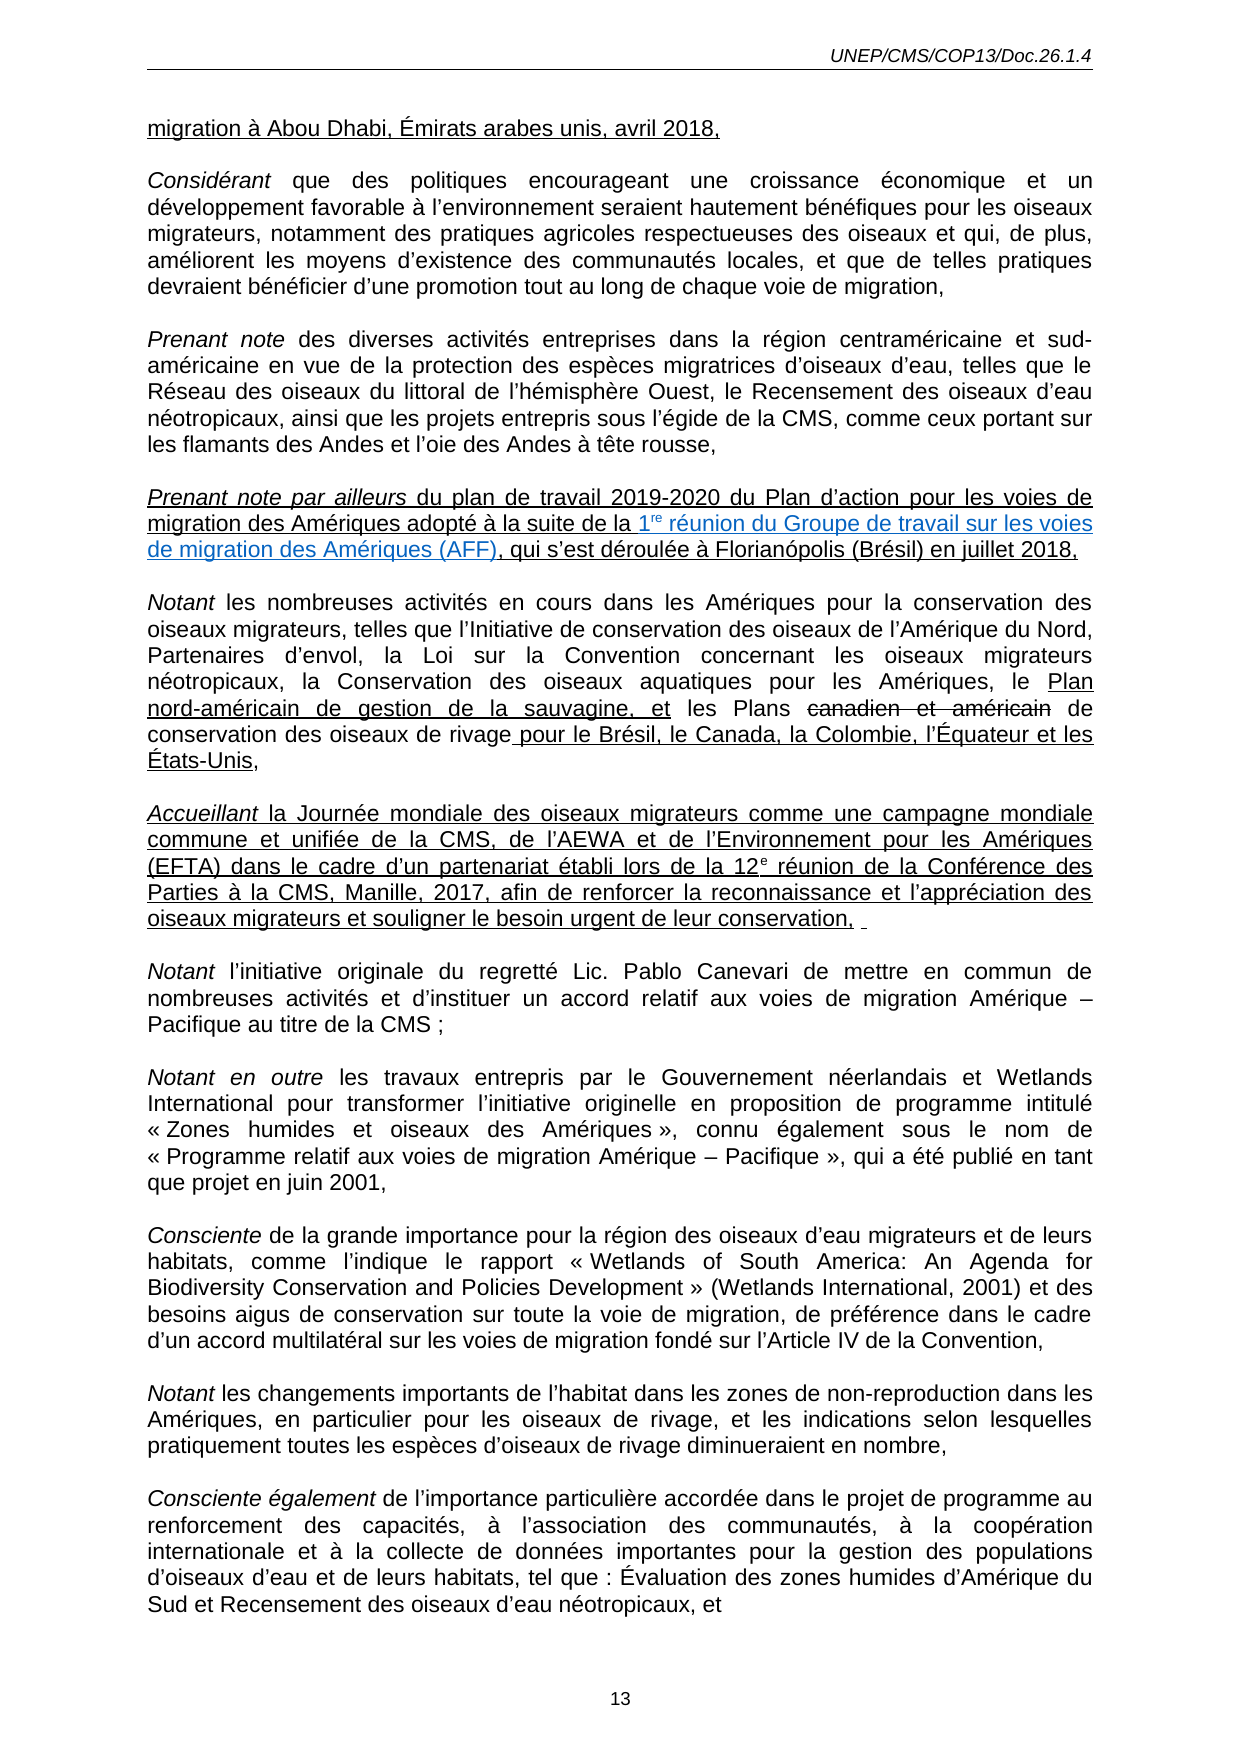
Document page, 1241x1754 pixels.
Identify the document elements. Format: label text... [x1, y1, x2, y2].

text Prenant note des diverses activités entreprises dans la région centraméricaine et sud-américaine en vue de la protection des espèces migratrices d’oiseaux d’eau, telles que le Réseau des oiseaux du littoral de l’hémisphère Ouest, le Recensement des oiseaux d’eau néotropicaux, ainsi que les projets entrepris sous l’égide de la CMS, comme ceux portant sur les flamants des Andes et l’oie des Andes à tête rousse, [147, 326, 1093, 457]
text Notant les changements importants de l’habitat dans les zones de non-reproduction dans les Amériques, en particulier pour les oiseaux de rivage, et les indications selon lesquelles pratiquement toutes les espèces d’oiseaux de rivage diminueraient en nombre, [147, 1380, 1093, 1459]
text Accueillant la Journée mondiale des oiseaux migrateurs comme une campagne mondiale commune et unifiée de la CMS, de l’AEWA et de l’Environnement pour les Amériques (EFTA) dans le cadre d’un partenariat établi lors de la 12e réunion de la Conférence des Parties à la CMS, Manille, 2017, afin de renforcer la reconnaissance et l’appréciation des oiseaux migrateurs et souligner le besoin urgent de leur conservation, [147, 850, 1093, 902]
text Prenant note par ailleurs du plan de travail 2019-2020 du Plan d’action pour les voies de migration des Amériques adopté à la suite de la 1re réunion du Groupe de travail sur les voies de migration des Amériques (AFF), qui s’est déroulée à Florianópolis (Brésil) en juillet 2018, [147, 508, 1093, 533]
text Consciente également de l’importance particulière accordée dans le projet de programme au renforcement des capacités, à l’association des communautés, à la coopération internationale et à la collecte de données importantes pour la gestion des populations d’oiseaux d’eau et de leurs habitats, tel que : Évaluation des zones humides d’Amérique du Sud et Recensement des oiseaux d’eau néotropicaux, et [147, 1485, 1093, 1617]
text Accueillant la Journée mondiale des oiseaux migrateurs comme une campagne mondiale commune et unifiée de la CMS, de l’AEWA et de l’Environnement pour les Amériques (EFTA) dans le cadre d’un partenariat établi lors de la 12e réunion de la Conférence des Parties à la CMS, Manille, 2017, afin de renforcer la reconnaissance et l’appréciation des oiseaux migrateurs et souligner le besoin urgent de leur conservation, [147, 903, 1093, 932]
text Notant les nombreuses activités en cours dans les Amériques pour la conservation des oiseaux migrateurs, telles que l’Initiative de conservation des oiseaux de l’Amérique du Nord, Partenaires d’envol, la Loi sur la Convention concernant les oiseaux migrateurs néotropicaux, la Conservation des oiseaux aquatiques pour les Amériques, le Plan nord-américain de gestion de la sauvagine, et les Plans canadien et américain de conservation des oiseaux de rivage pour le Brésil, le Canada, la Colombie, l’Équateur et les États-Unis, [147, 589, 1093, 774]
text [147, 115, 1093, 141]
text Prenant note par ailleurs du plan de travail 2019-2020 du Plan d’action pour les voies de migration des Amériques adopté à la suite de la 1re réunion du Groupe de travail sur les voies de migration des Amériques (AFF), qui s’est déroulée à Florianópolis (Brésil) en juillet 2018, [147, 534, 1093, 563]
text Considérant que des politiques encourageant une croissance économique et un développement favorable à l’environnement seraient hautement bénéfiques pour les oiseaux migrateurs, notamment des pratiques agricoles respectueuses des oiseaux et qui, de plus, améliorent les moyens d’existence des communautés locales, et que de telles pratiques devraient bénéficier d’une promotion tout au long de chaque voie de migration, [147, 167, 1093, 299]
text Notant l’initiative originale du regretté Lic. Pablo Canevari de mettre en commun de nombreuses activités et d’instituer un accord relatif aux voies de migration Amérique – Pacifique au titre de la CMS ; [147, 958, 1093, 1037]
text Consciente de la grande importance pour la région des oiseaux d’eau migrateurs et de leurs habitats, comme l’indique le rapport « Wetlands of South America: An Agenda for Biodiversity Conservation and Policies Development » (Wetlands International, 2001) et des besoins aigus de conservation sur toute la voie de migration, de préférence dans le cadre d’un accord multilatéral sur les voies de migration fondé sur l’Article IV de la Convention, [147, 1222, 1093, 1353]
text Prenant note par ailleurs du plan de travail 2019-2020 du Plan d’action pour les voies de migration des Amériques adopté à la suite de la 1re réunion du Groupe de travail sur les voies de migration des Amériques (AFF), qui s’est déroulée à Florianópolis (Brésil) en juillet 2018, [147, 484, 1093, 506]
text Notant en outre les travaux entrepris par le Gouvernement néerlandais et Wetlands International pour transformer l’initiative originelle en proposition de programme intitulé « Zones humides et oiseaux des Amériques », connu également sous le nom de « Programme relatif aux voies de migration Amérique – Pacifique », qui a été publié en tant que projet en juin 2001, [147, 1063, 1093, 1195]
